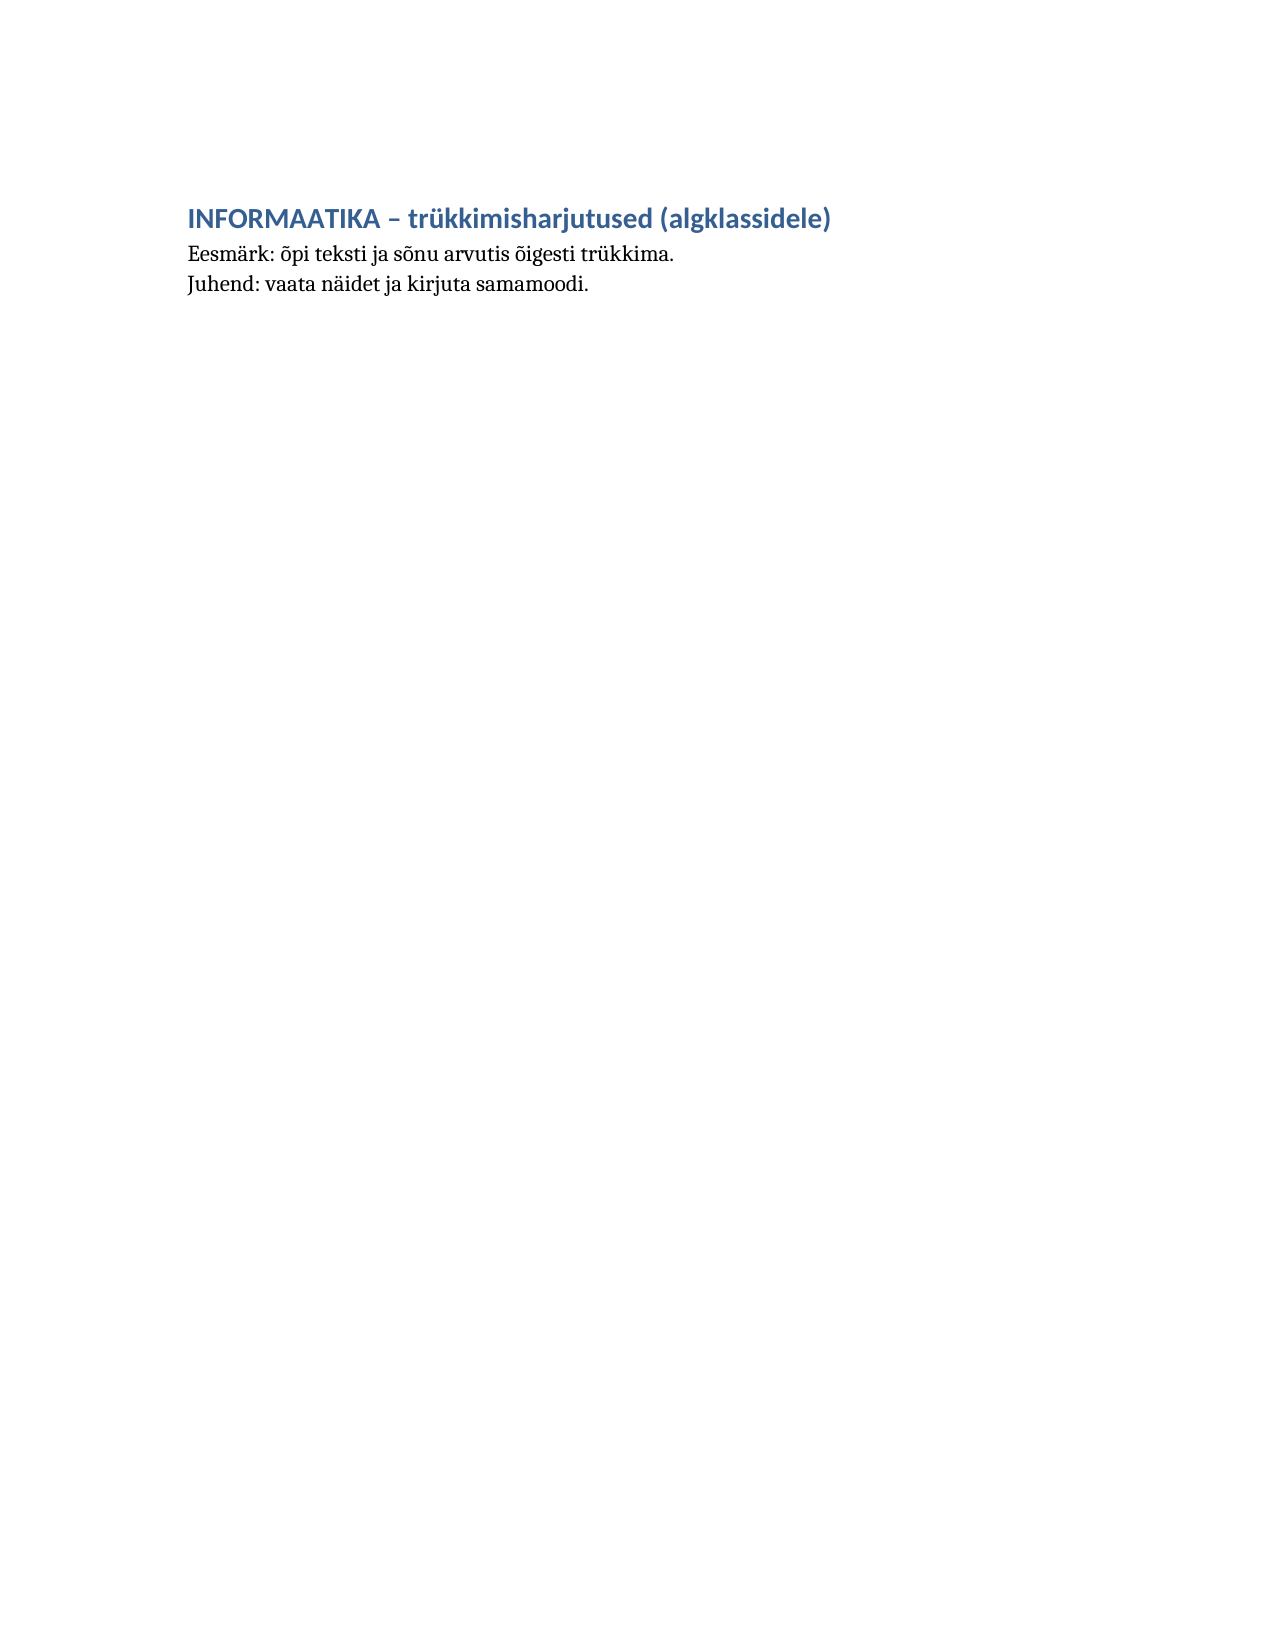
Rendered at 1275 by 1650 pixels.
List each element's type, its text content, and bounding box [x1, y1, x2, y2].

text Eesmärk: õpi teksti ja sõnu arvutis õigesti trükkima. Juhend: vaata näidet ja kirjuta samamoodi. [187, 241, 1087, 297]
subtitle INFORMAATIKA – trükkimisharjutused (algklassidele) [187, 200, 1087, 236]
